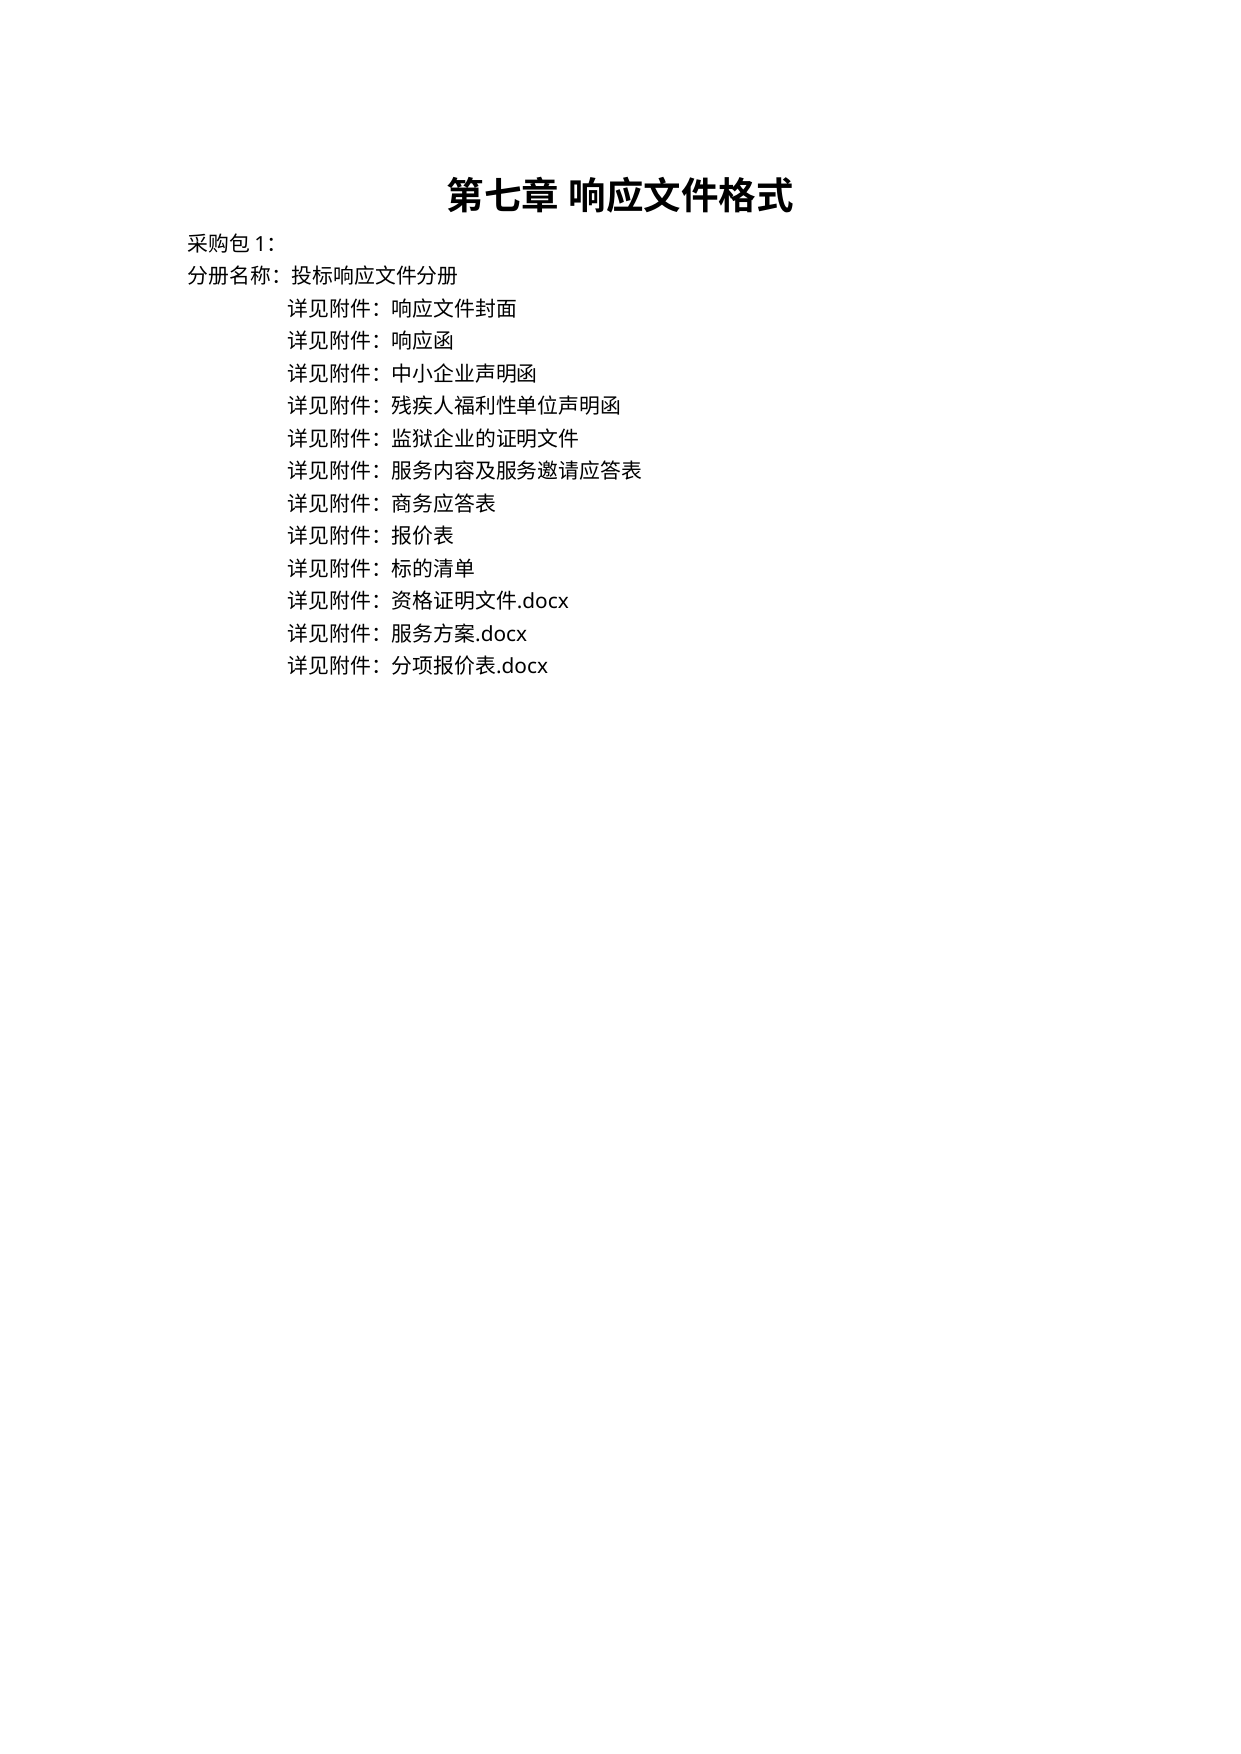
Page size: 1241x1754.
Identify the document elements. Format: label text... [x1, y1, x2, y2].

text 详见附件：标的清单 [187, 552, 1053, 584]
text 第七章 响应文件格式 [187, 162, 1053, 227]
text 详见附件：响应函 [187, 324, 1053, 357]
text 详见附件：服务方案.docx [187, 617, 1053, 649]
text 采购包1： [187, 227, 1053, 259]
text 详见附件：监狱企业的证明文件 [187, 422, 1053, 454]
text 详见附件：商务应答表 [187, 487, 1053, 519]
text 详见附件：报价表 [187, 519, 1053, 552]
text 详见附件：分项报价表.docx [187, 649, 1053, 682]
text 详见附件：响应文件封面 [187, 292, 1053, 324]
text 详见附件：服务内容及服务邀请应答表 [187, 454, 1053, 487]
text 详见附件：中小企业声明函 [187, 357, 1053, 389]
text 分册名称：投标响应文件分册 [187, 259, 1053, 292]
text 详见附件：资格证明文件.docx [187, 584, 1053, 617]
text 详见附件：残疾人福利性单位声明函 [187, 389, 1053, 422]
